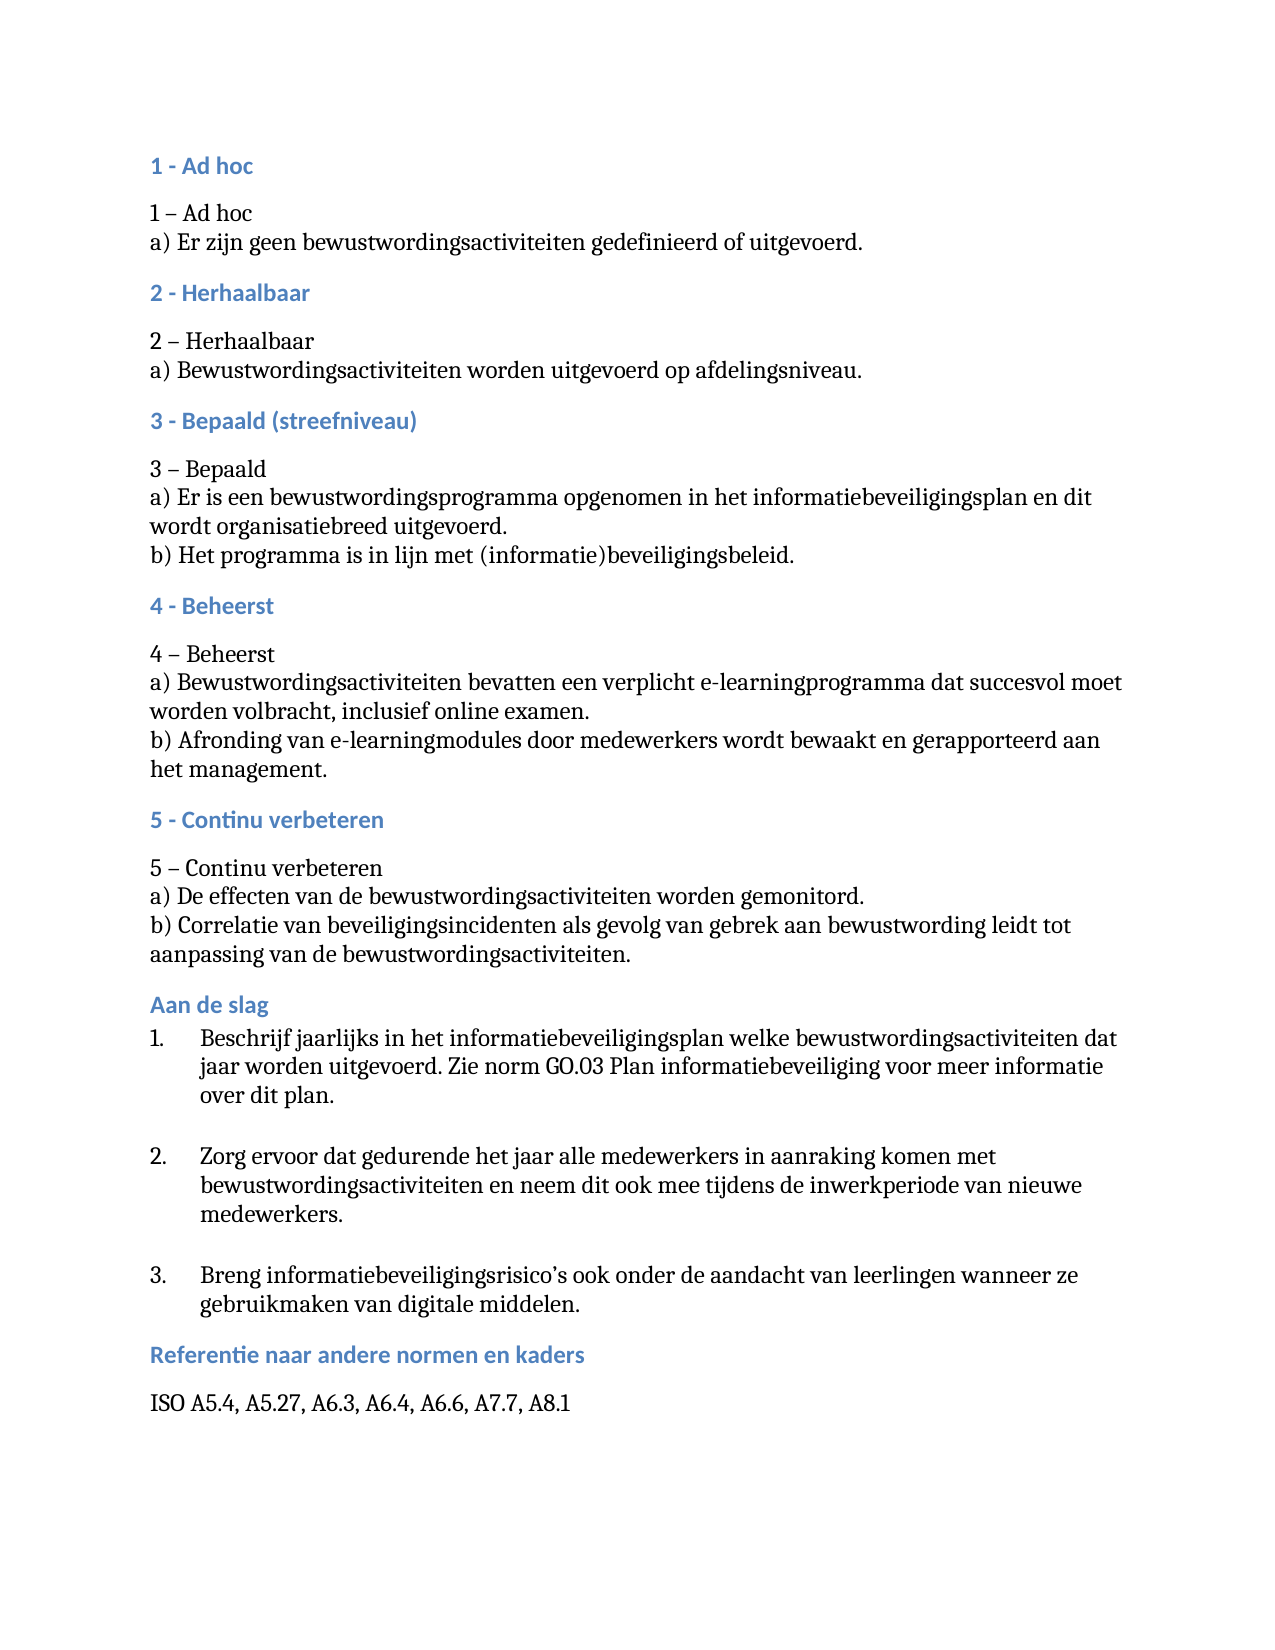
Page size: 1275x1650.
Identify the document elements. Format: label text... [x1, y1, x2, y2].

subtitle 3 - Bepaald (streefniveau) [150, 405, 1125, 436]
text 3 – Bepaald a) Er is een bewustwordingsprogramma opgenomen in het informatiebeveiligingsplan en dit wordt organisatiebreed uitgevoerd. b) Het programma is in lijn met (informatie)beveiligingsbeleid. [150, 454, 1125, 569]
text 2 – Herhaalbaar a) Bewustwordingsactiviteiten worden uitgevoerd op afdelingsniveau. [150, 327, 1125, 384]
list Beschrijf jaarlijks in het informatiebeveiligingsplan welke bewustwordingsactiviteiten dat jaar worden uitgevoerd. Zie norm GO.03 Plan informatiebeveiliging voor meer informatie over dit plan. [150, 1023, 1125, 1138]
text 1 – Ad hoc a) Er zijn geen bewustwordingsactiviteiten gedefinieerd of uitgevoerd. [150, 199, 1125, 257]
text 4 – Beheerst a) Bewustwordingsactiviteiten bevatten een verplicht e-learningprogramma dat succesvol moet worden volbracht, inclusief online examen. b) Afronding van e-learningmodules door medewerkers wordt bewaakt en gerapporteerd aan het management. [150, 639, 1125, 783]
text 5 – Continu verbeteren a) De effecten van de bewustwordingsactiviteiten worden gemonitord. b) Correlatie van beveiligingsincidenten als gevolg van gebrek aan bewustwording leidt tot aanpassing van de bewustwordingsactiviteiten. [150, 853, 1125, 968]
subtitle Referentie naar andere normen en kaders [150, 1339, 1125, 1370]
text ISO A5.4, A5.27, A6.3, A6.4, A6.6, A7.7, A8.1 [150, 1389, 1125, 1417]
subtitle 1 - Ad hoc [150, 150, 1125, 181]
list Zorg ervoor dat gedurende het jaar alle medewerkers in aanraking komen met bewustwordingsactiviteiten en neem dit ook mee tijdens de inwerkperiode van nieuwe medewerkers. [150, 1142, 1125, 1257]
subtitle 5 - Continu verbeteren [150, 804, 1125, 835]
list Breng informatiebeveiligingsrisico’s ook onder de aandacht van leerlingen wanneer ze gebruikmaken van digitale middelen. [150, 1261, 1125, 1318]
subtitle 2 - Herhaalbaar [150, 278, 1125, 308]
subtitle 4 - Beheerst [150, 590, 1125, 621]
subtitle Aan de slag [150, 989, 1125, 1020]
